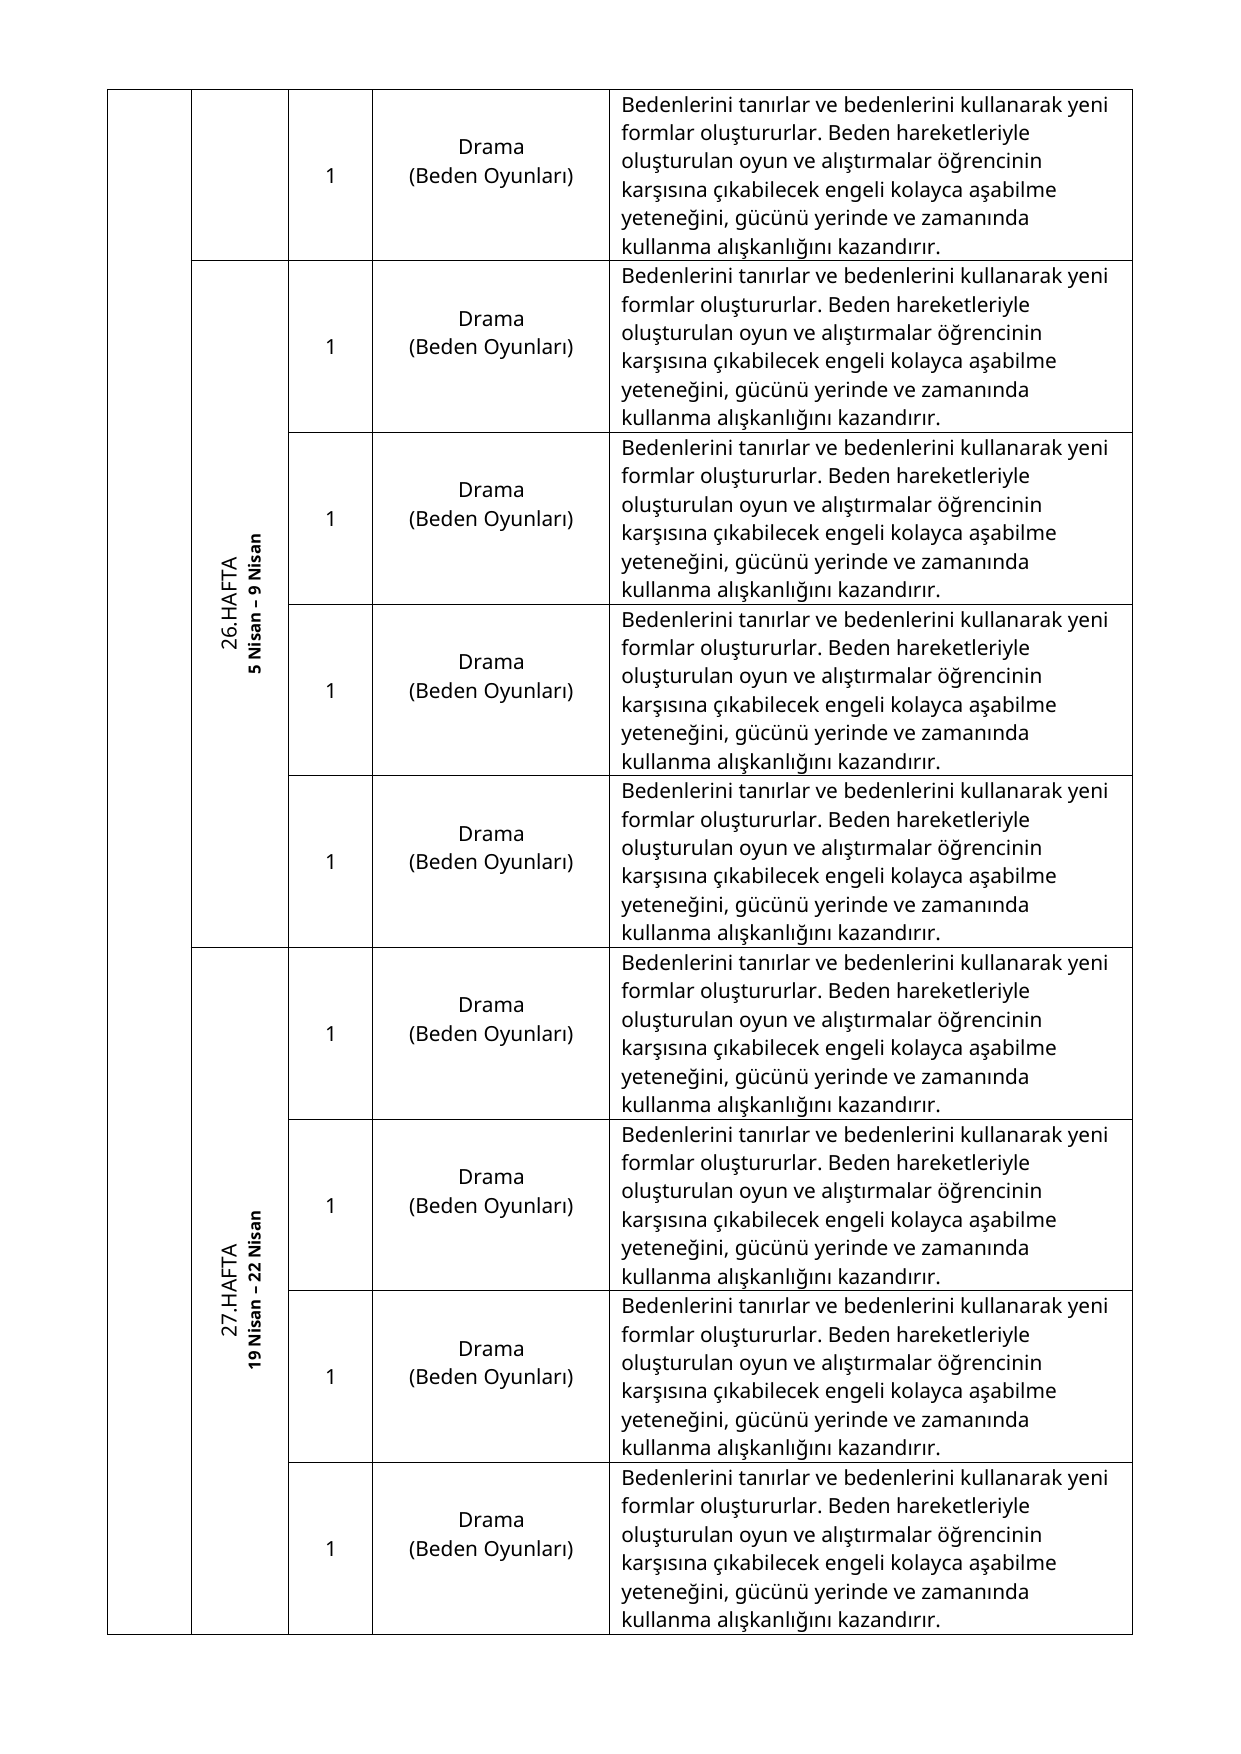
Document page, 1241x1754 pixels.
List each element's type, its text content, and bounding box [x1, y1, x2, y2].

table_cell Drama (Beden Oyunları) [373, 1120, 609, 1290]
table_cell Drama (Beden Oyunları) [373, 948, 609, 1119]
table_cell 1 [289, 1463, 372, 1634]
table_cell Drama (Beden Oyunları) [373, 1463, 609, 1634]
table_cell 26.HAFTA 5 Nisan – 9 Nisan [192, 261, 288, 947]
table_cell 1 [289, 1291, 372, 1462]
table_cell Drama (Beden Oyunları) [373, 605, 609, 775]
table_cell 1 [289, 948, 372, 1119]
table_cell Drama (Beden Oyunları) [373, 90, 609, 260]
table_cell Drama (Beden Oyunları) [373, 433, 609, 604]
table_cell 27.HAFTA 19 Nisan – 22 Nisan [192, 948, 288, 1634]
table_cell 1 [289, 605, 372, 775]
table_cell 1 [289, 90, 372, 260]
table_cell Drama (Beden Oyunları) [373, 776, 609, 947]
table_cell 1 [289, 433, 372, 604]
table_cell 1 [289, 776, 372, 947]
table_cell Drama (Beden Oyunları) [373, 261, 609, 432]
table_cell 1 [289, 1120, 372, 1290]
table_cell Drama (Beden Oyunları) [373, 1291, 609, 1462]
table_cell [610, 1463, 1132, 1634]
table_cell 1 [289, 261, 372, 432]
